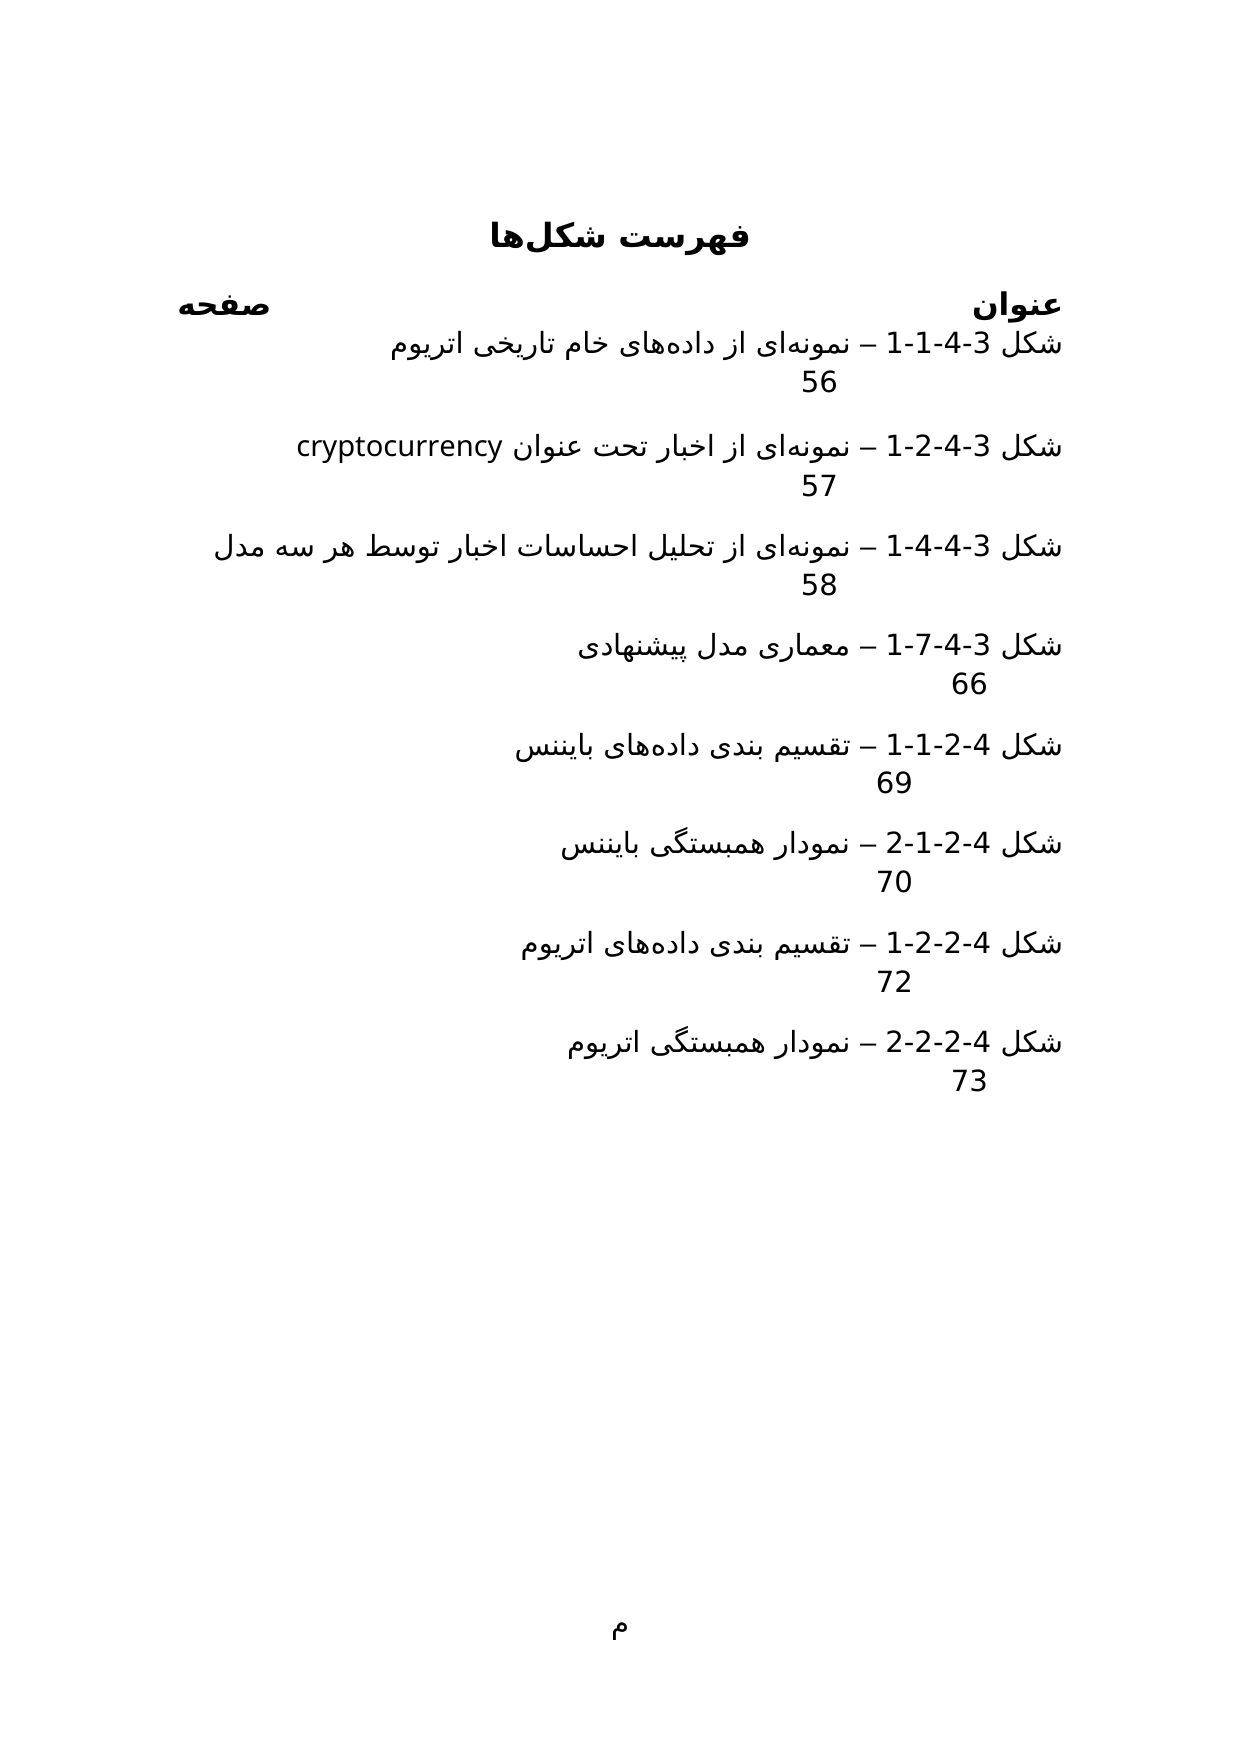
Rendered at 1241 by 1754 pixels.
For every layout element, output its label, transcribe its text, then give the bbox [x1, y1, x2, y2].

text شکل 3-4-1-1 – نمونه‌ای از داده‌های خام تاریخی اتریوم 56 [177, 326, 1063, 399]
text شکل 3-4-2-1 – نمونه‌ای از اخبار تحت عنوان cryptocurrency 57 [177, 425, 1063, 503]
text شکل 3-4-7-1 – معماری مدل پیشنهادی 66 [177, 628, 1063, 702]
text شکل 4-2-1-1 – تقسیم بندی داده‌های بایننس 69 [177, 727, 1063, 801]
text شکل 4-2-2-2 – نمودار همبستگی اتریوم 73 [177, 1025, 1063, 1098]
text شکل 4-2-2-1 – تقسیم بندی داده‌های اتریوم 72 [177, 926, 1063, 999]
text فهرست شکل‌ها [177, 217, 1063, 256]
text شکل 3-4-4-1 – نمونه‌ای از تحلیل احساسات اخبار توسط هر سه مدل 58 [177, 529, 1063, 603]
text شکل 4-2-1-2 – نمودار همبستگی بایننس 70 [177, 827, 1063, 900]
subtitle عنوان صفحه [177, 286, 1063, 323]
